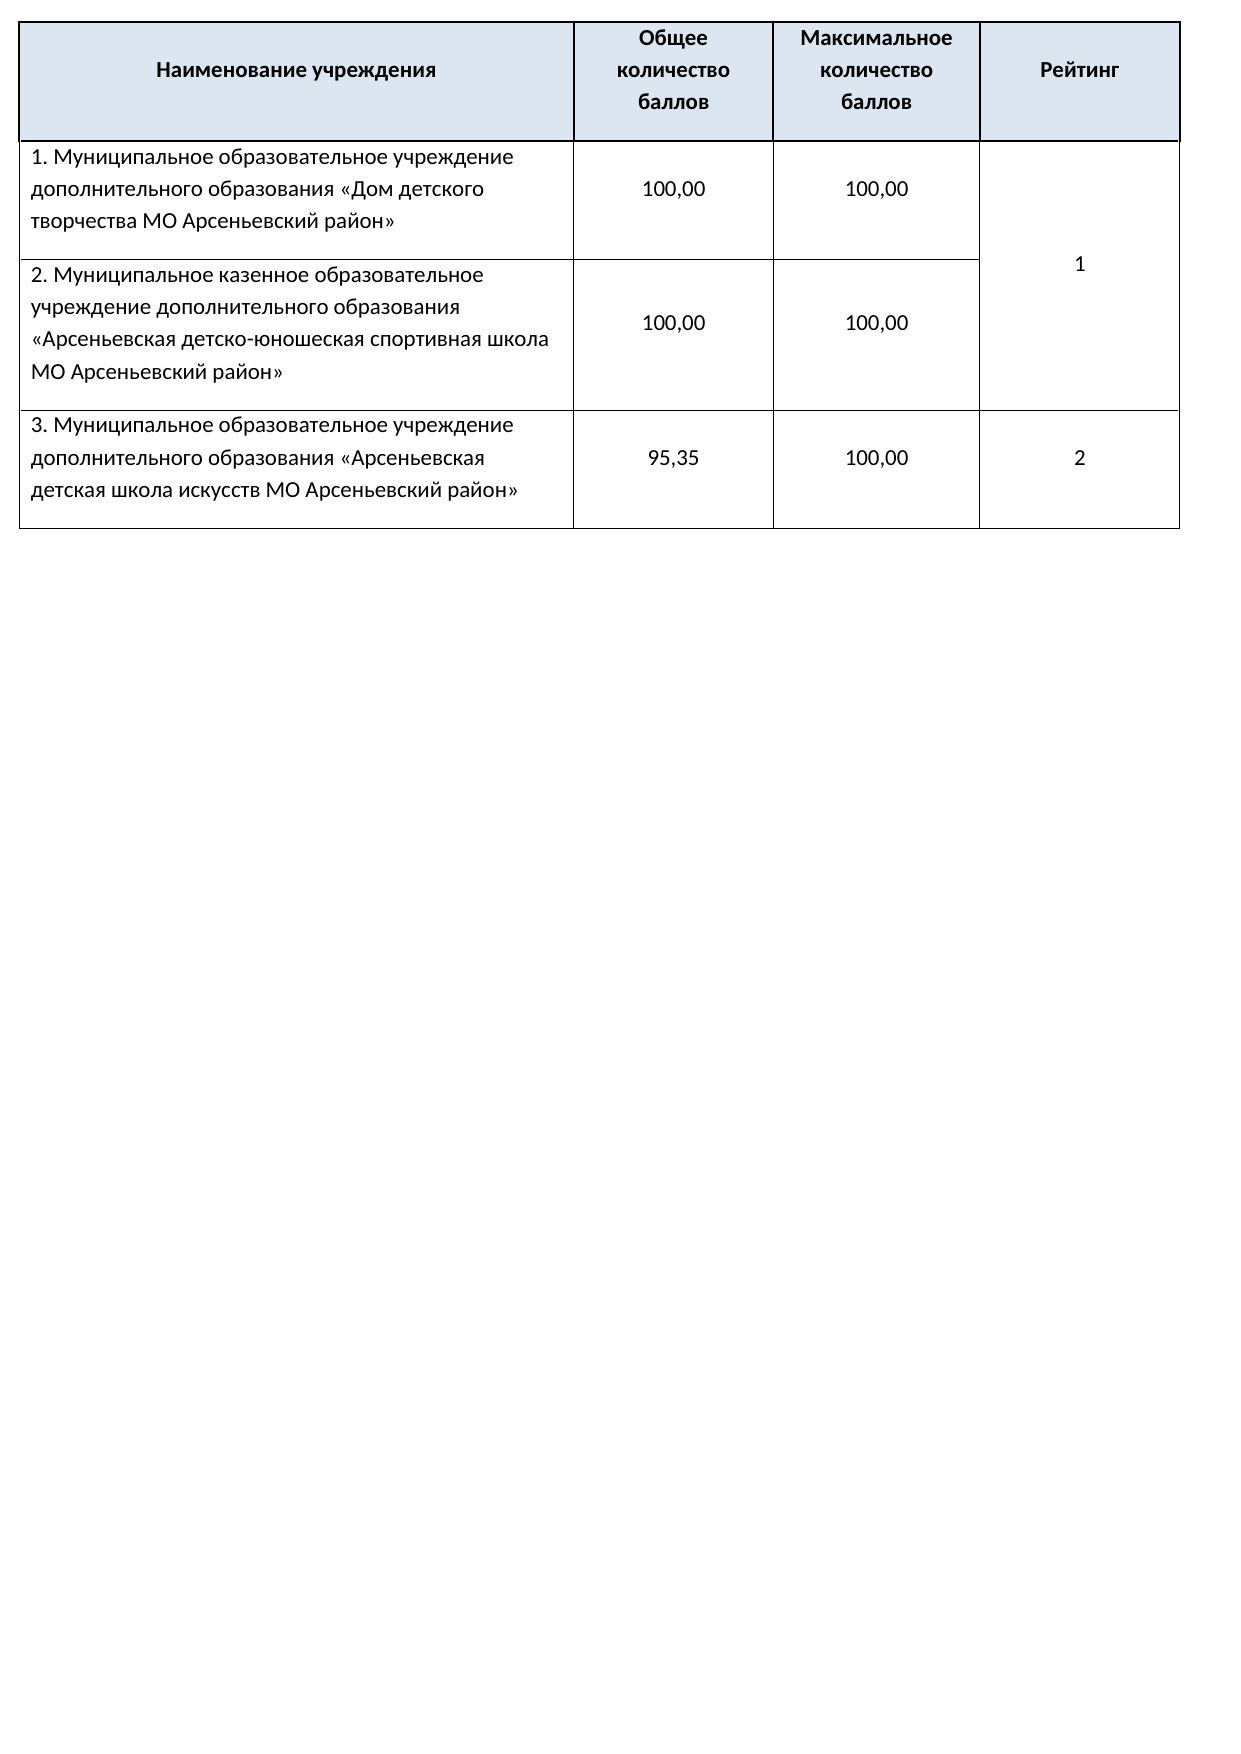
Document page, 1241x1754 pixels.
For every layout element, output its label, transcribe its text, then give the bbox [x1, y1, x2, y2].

table_cell 1. Муниципальное образовательное учреждение дополнительного образования «Дом детского творчества МО Арсеньевский район» [20, 141, 573, 259]
table_header Рейтинг [981, 23, 1179, 140]
table_cell 1 [980, 140, 1179, 409]
table_cell 100,00 [774, 411, 979, 528]
table_cell 100,00 [574, 142, 773, 259]
table_cell 2 [980, 410, 1179, 528]
table_header Общее количество баллов [575, 23, 772, 140]
table_cell 3. Муниципальное образовательное учреждение дополнительного образования «Арсеньевская детская школа искусств МО Арсеньевский район» [20, 411, 573, 528]
table_cell 100,00 [574, 260, 773, 409]
table_cell 2. Муниципальное казенное образовательное учреждение дополнительного образования «Арсеньевская детско-юношеская спортивная школа МО Арсеньевский район» [20, 260, 573, 409]
table_header Максимальное количество баллов [774, 23, 979, 140]
table_cell 100,00 [774, 260, 979, 409]
table_header Наименование учреждения [20, 23, 573, 140]
table_cell 95,35 [574, 411, 773, 528]
table_cell 100,00 [774, 142, 979, 259]
